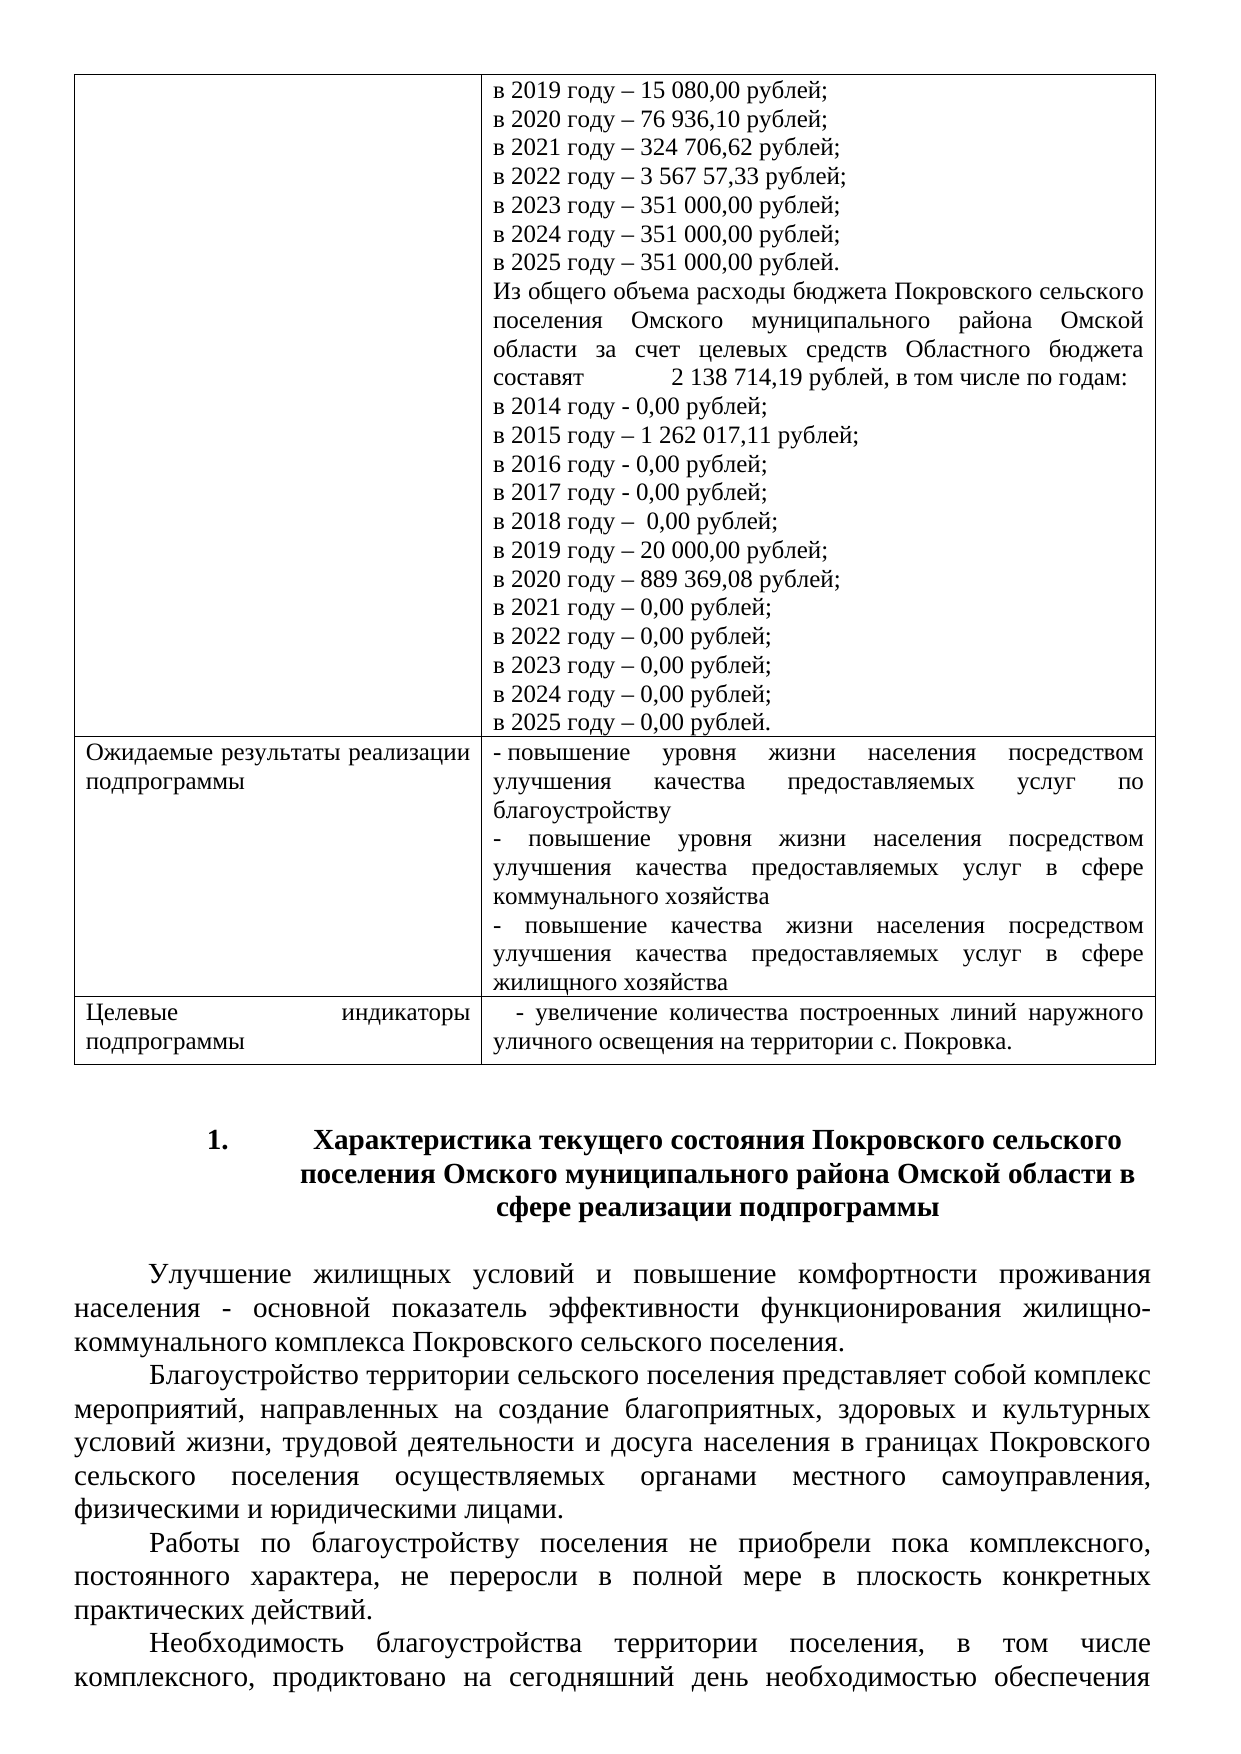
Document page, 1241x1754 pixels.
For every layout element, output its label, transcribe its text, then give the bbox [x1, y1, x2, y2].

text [74, 1626, 1152, 1693]
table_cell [75, 75, 481, 736]
table_cell - увеличение количества построенных линий наружного уличного освещения на территории с. Покровка. [482, 997, 1155, 1064]
table_cell - повышение уровня жизни населения посредством улучшения качества предоставляемых услуг по благоустройству - повышение уровня жизни населения посредством улучшения качества предоставляемых услуг в сфере коммунального хозяйства - повышение качества жизни населения посредством улучшения качества предоставляемых услуг в сфере жилищного хозяйства [482, 737, 1155, 996]
text Работы по благоустройству поселения не приобрели пока комплексного, постоянного характера, не переросли в полной мере в плоскость конкретных практических действий. [74, 1525, 1152, 1626]
table_cell Ожидаемые результаты реализации подпрограммы [75, 737, 481, 996]
table_cell Целевые индикаторы подпрограммы [75, 997, 481, 1064]
text Благоустройство территории сельского поселения представляет собой комплекс мероприятий, направленных на создание благоприятных, здоровых и культурных условий жизни, трудовой деятельности и досуга населения в границах Покровского сельского поселения осуществляемых органами местного самоуправления, физическими и юридическими лицами. [74, 1357, 1152, 1525]
list Характеристика текущего состояния Покровского сельского поселения Омского муниципального района Омской области в сфере реализации подпрограммы [177, 1122, 1152, 1223]
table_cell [482, 75, 1155, 736]
text Улучшение жилищных условий и повышение комфортности проживания населения - основной показатель эффективности функционирования жилищно-коммунального комплекса Покровского сельского поселения. [74, 1257, 1152, 1357]
